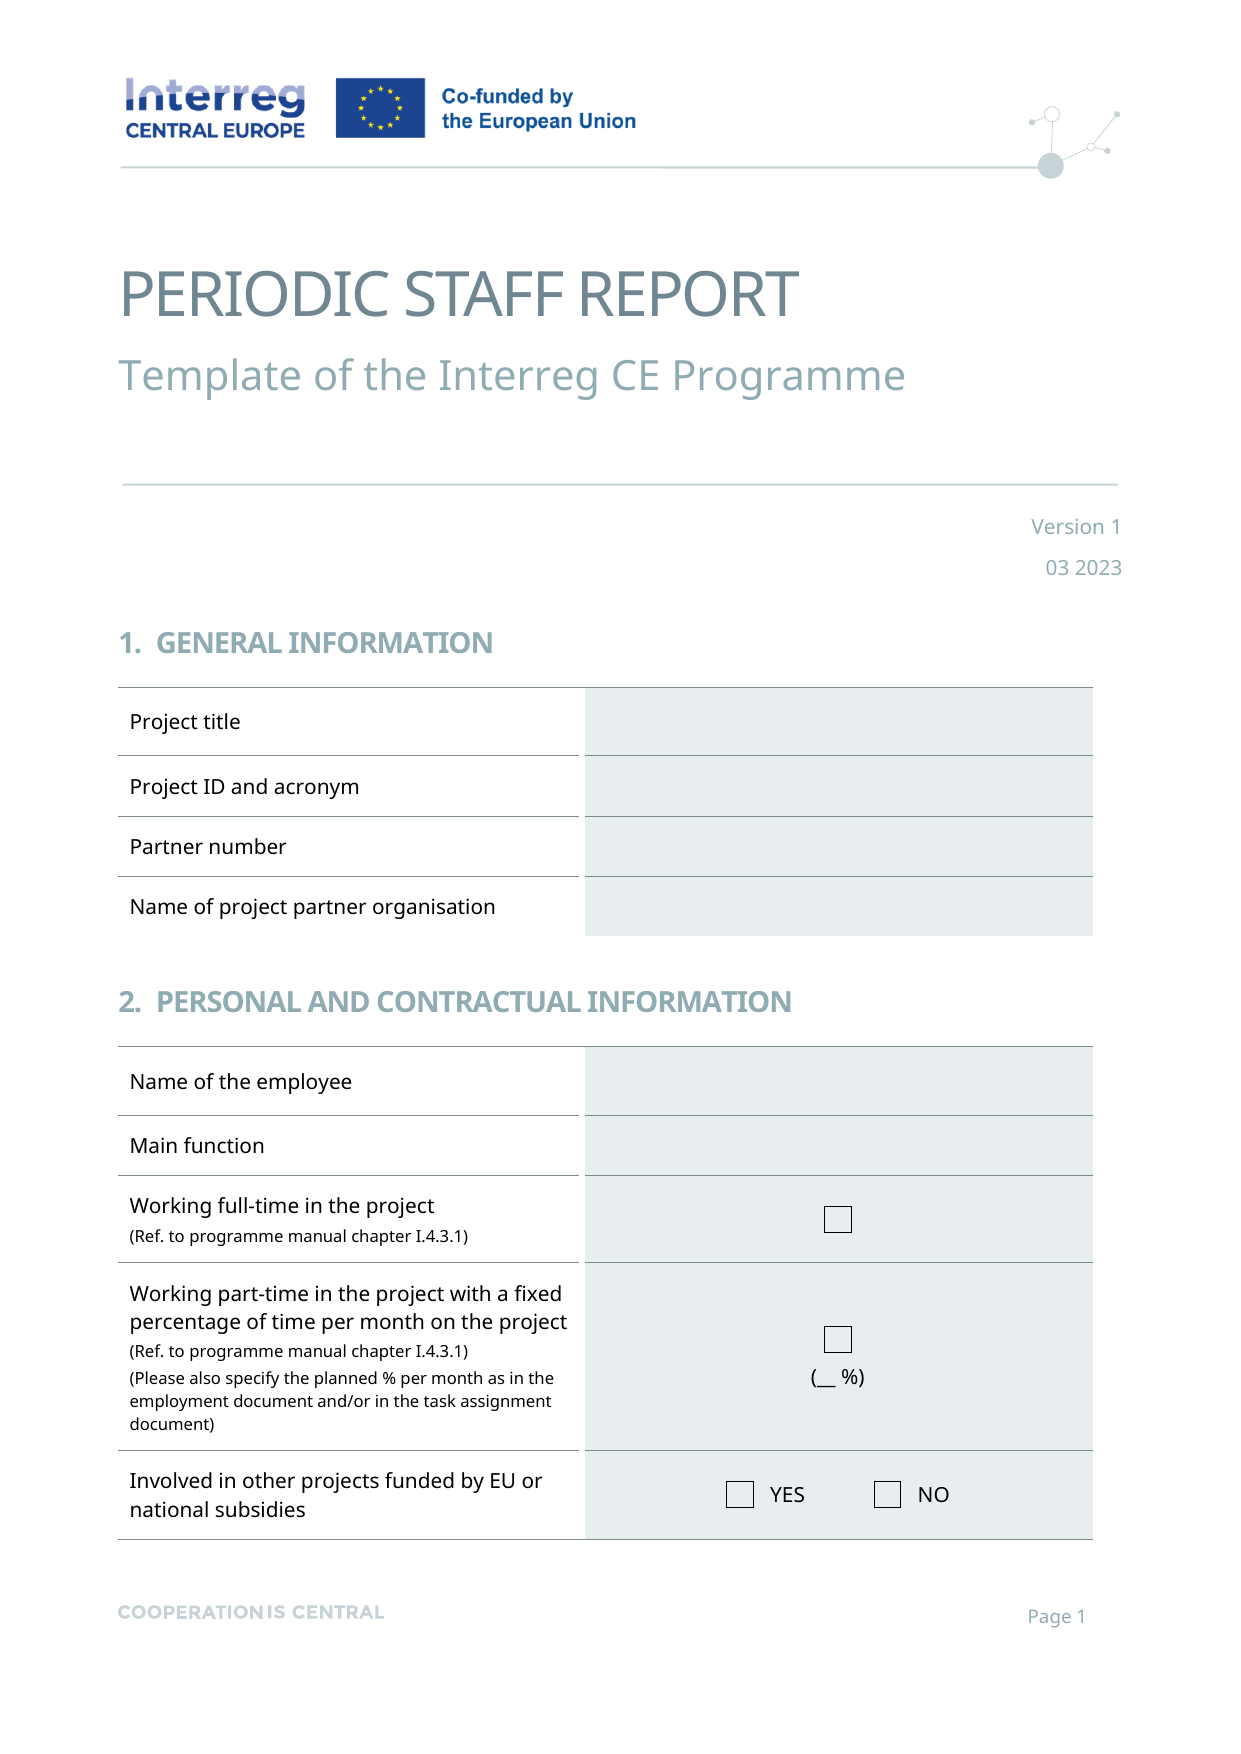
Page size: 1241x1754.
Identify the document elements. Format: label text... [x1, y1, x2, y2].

list GENERAL INFORMATION [118, 622, 1087, 662]
table_header Name of the employee [118, 1047, 579, 1115]
table_header [585, 688, 1093, 755]
text Version 1 [266, 512, 1122, 540]
list PERSONAL AND CONTRACTUAL INFORMATION [118, 981, 1087, 1021]
table_cell Project ID and acronym [118, 756, 579, 816]
text 03 2023 [266, 553, 1122, 581]
table_cell Involved in other projects funded by EU or national subsidies [118, 1451, 579, 1539]
table_header [585, 1047, 1093, 1115]
title periodic staff report [118, 267, 1122, 329]
table_cell [585, 877, 1093, 936]
table_cell [585, 1116, 1093, 1175]
picture [95, 46, 664, 168]
table_cell Working full-time in the project (Ref. to programme manual chapter I.4.3.1) [118, 1176, 579, 1262]
table_cell Working part-time in the project with a fixed percentage of time per month on the project (Ref. to programme manual chapter I.4.3.1) (Please also specify the planned % per month as in the employment document and/or in the task assignment document) [118, 1263, 579, 1450]
table_cell Name of project partner organisation [118, 877, 579, 936]
table_cell [585, 817, 1093, 876]
table_cell (__ %) [585, 1263, 1093, 1450]
table_cell [585, 756, 1093, 816]
table_cell Main function [118, 1116, 579, 1175]
table_cell YES NO [585, 1451, 1093, 1539]
table_header Project title [118, 688, 579, 755]
table_cell Partner number [118, 817, 579, 876]
text Template of the Interreg CE Programme [118, 354, 1087, 400]
table_cell [585, 1176, 1093, 1262]
